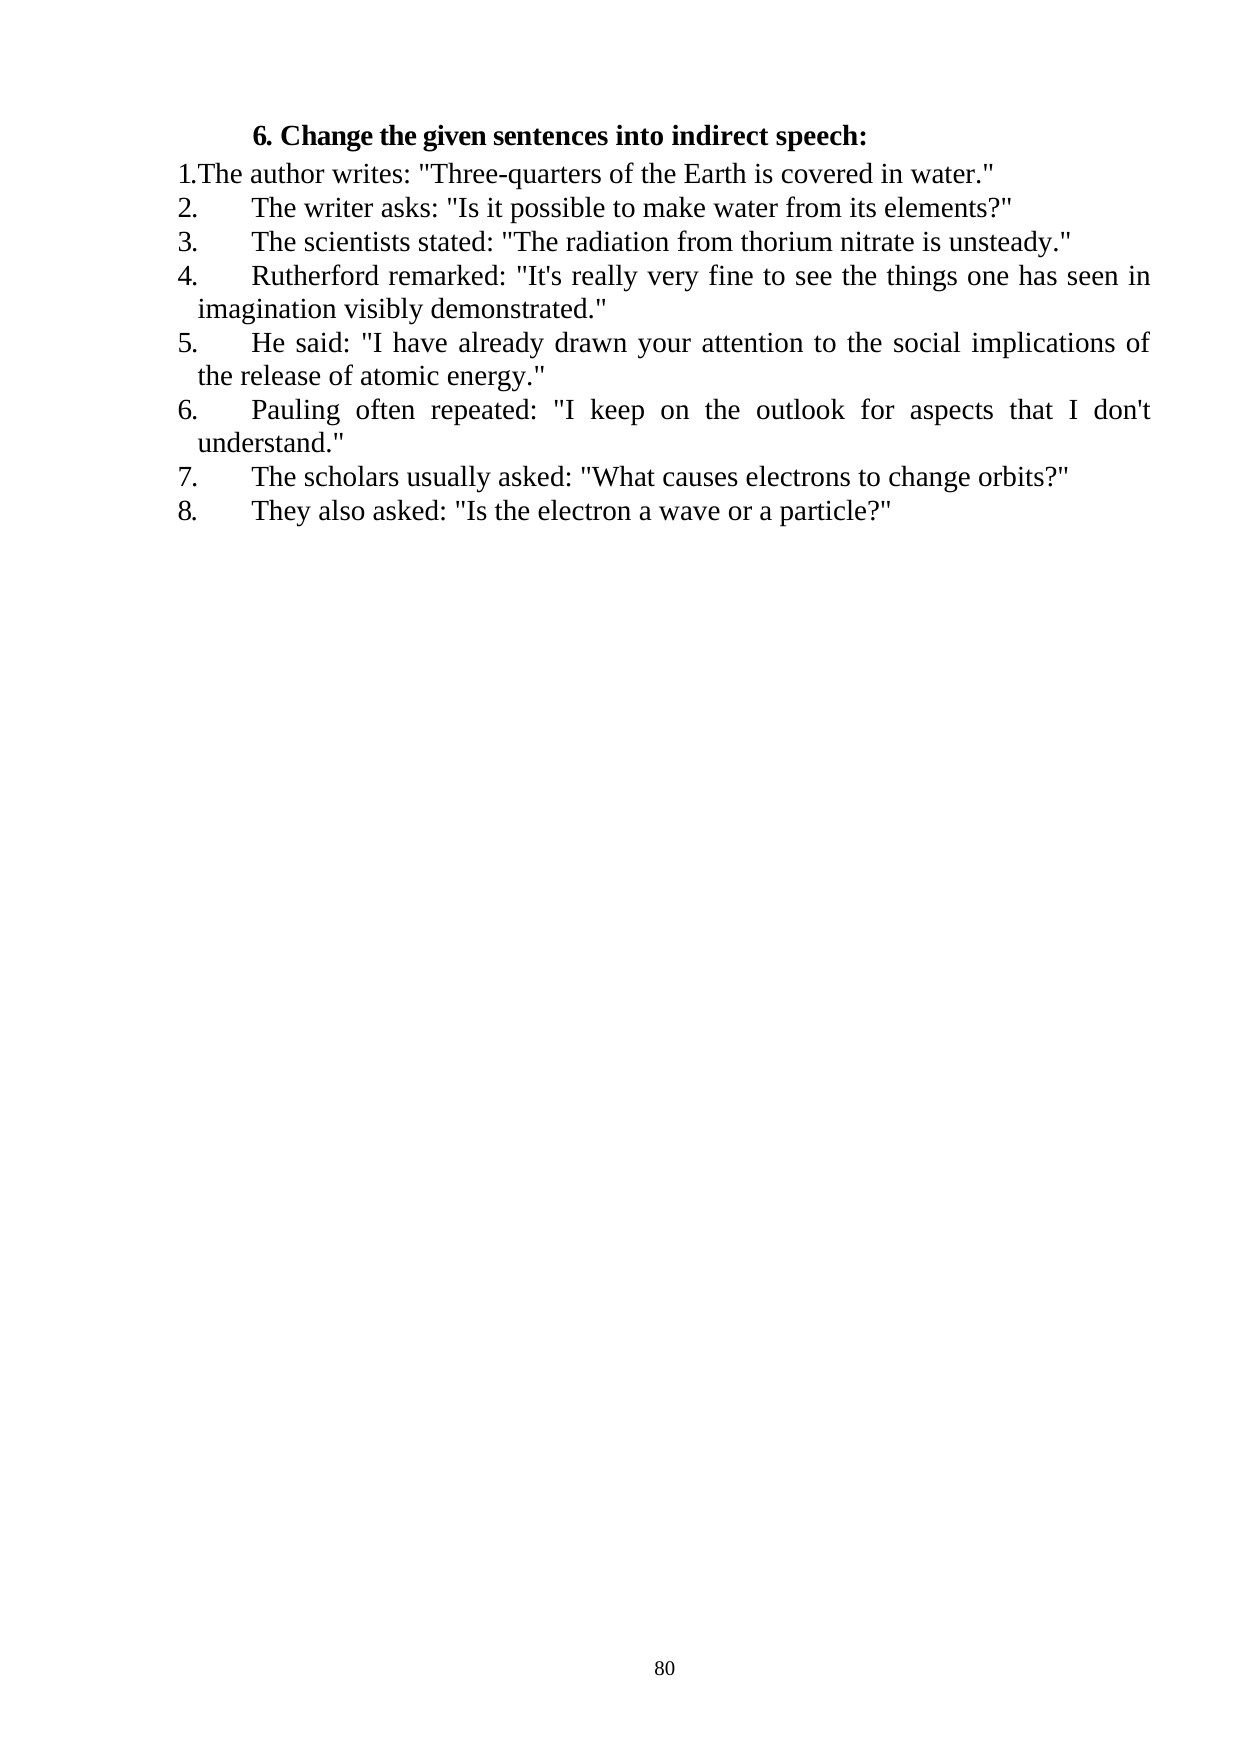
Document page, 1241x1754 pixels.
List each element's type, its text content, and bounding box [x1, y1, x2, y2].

list Pauling often repeated: "I keep on the outlook for aspects that I don't understand." [177, 392, 1152, 459]
list The scholars usually asked: "What causes electrons to change orbits?" [177, 459, 1152, 493]
list The writer asks: "Is it possible to make water from its elements?" [177, 190, 1152, 224]
list Rutherford remarked: "It's really very fine to see the things one has seen in imagination visibly demonstrated." [177, 258, 1152, 325]
list He said: "I have already drawn your attention to the social implications of the release of atomic energy." [177, 325, 1152, 392]
text 6. Change the given sentences into indirect speech: [201, 118, 1152, 152]
list The author writes: "Three-quarters of the Earth is covered in water." [177, 157, 1152, 190]
list The scientists stated: "The radiation from thorium nitrate is unsteady." [177, 224, 1152, 258]
list They also asked: "Is the electron a wave or a particle?" [177, 493, 1152, 526]
